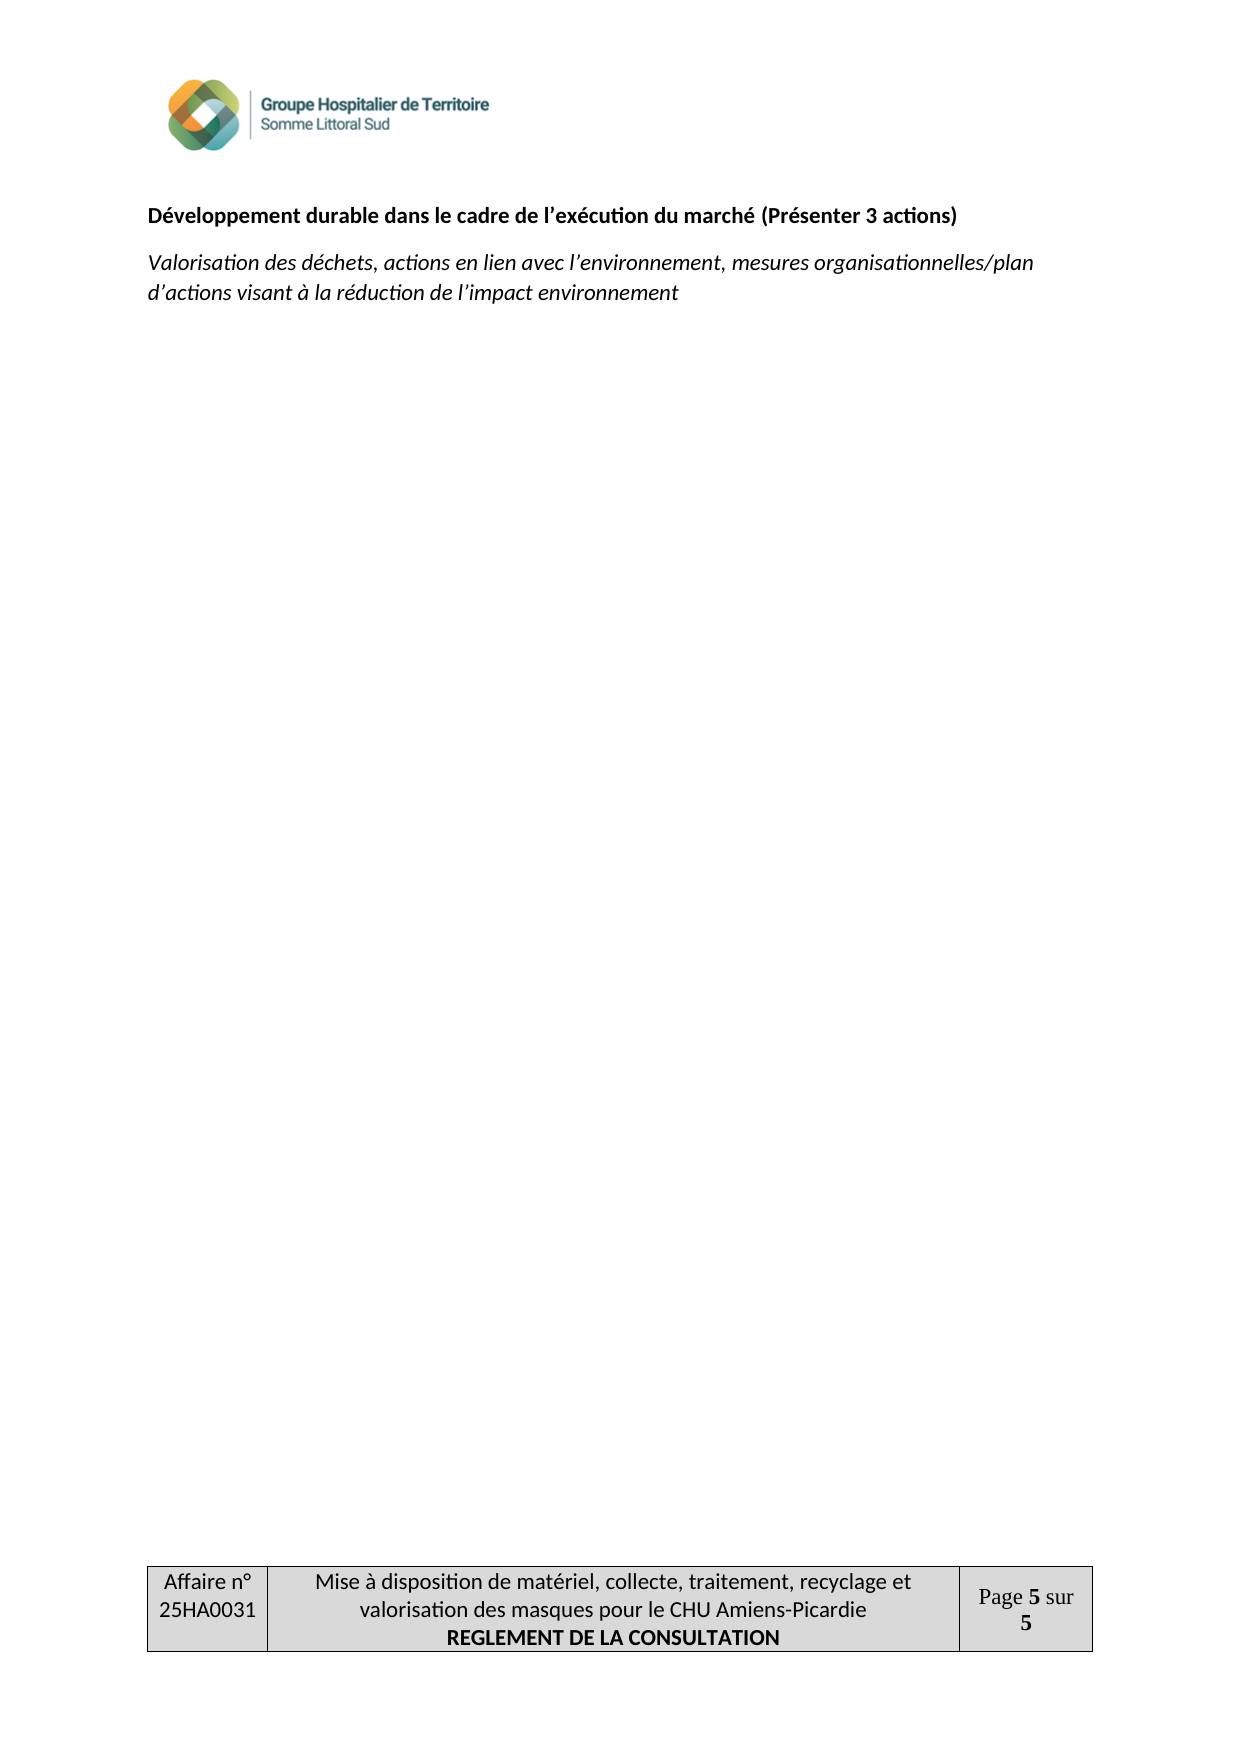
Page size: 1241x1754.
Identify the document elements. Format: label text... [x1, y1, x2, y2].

text Valorisation des déchets, actions en lien avec l’environnement, mesures organisationnelles/plan d’actions visant à la réduction de l’impact environnement [148, 248, 1093, 333]
picture [147, 73, 522, 157]
text Développement durable dans le cadre de l’exécution du marché (Présenter 3 actions) [148, 201, 1093, 229]
